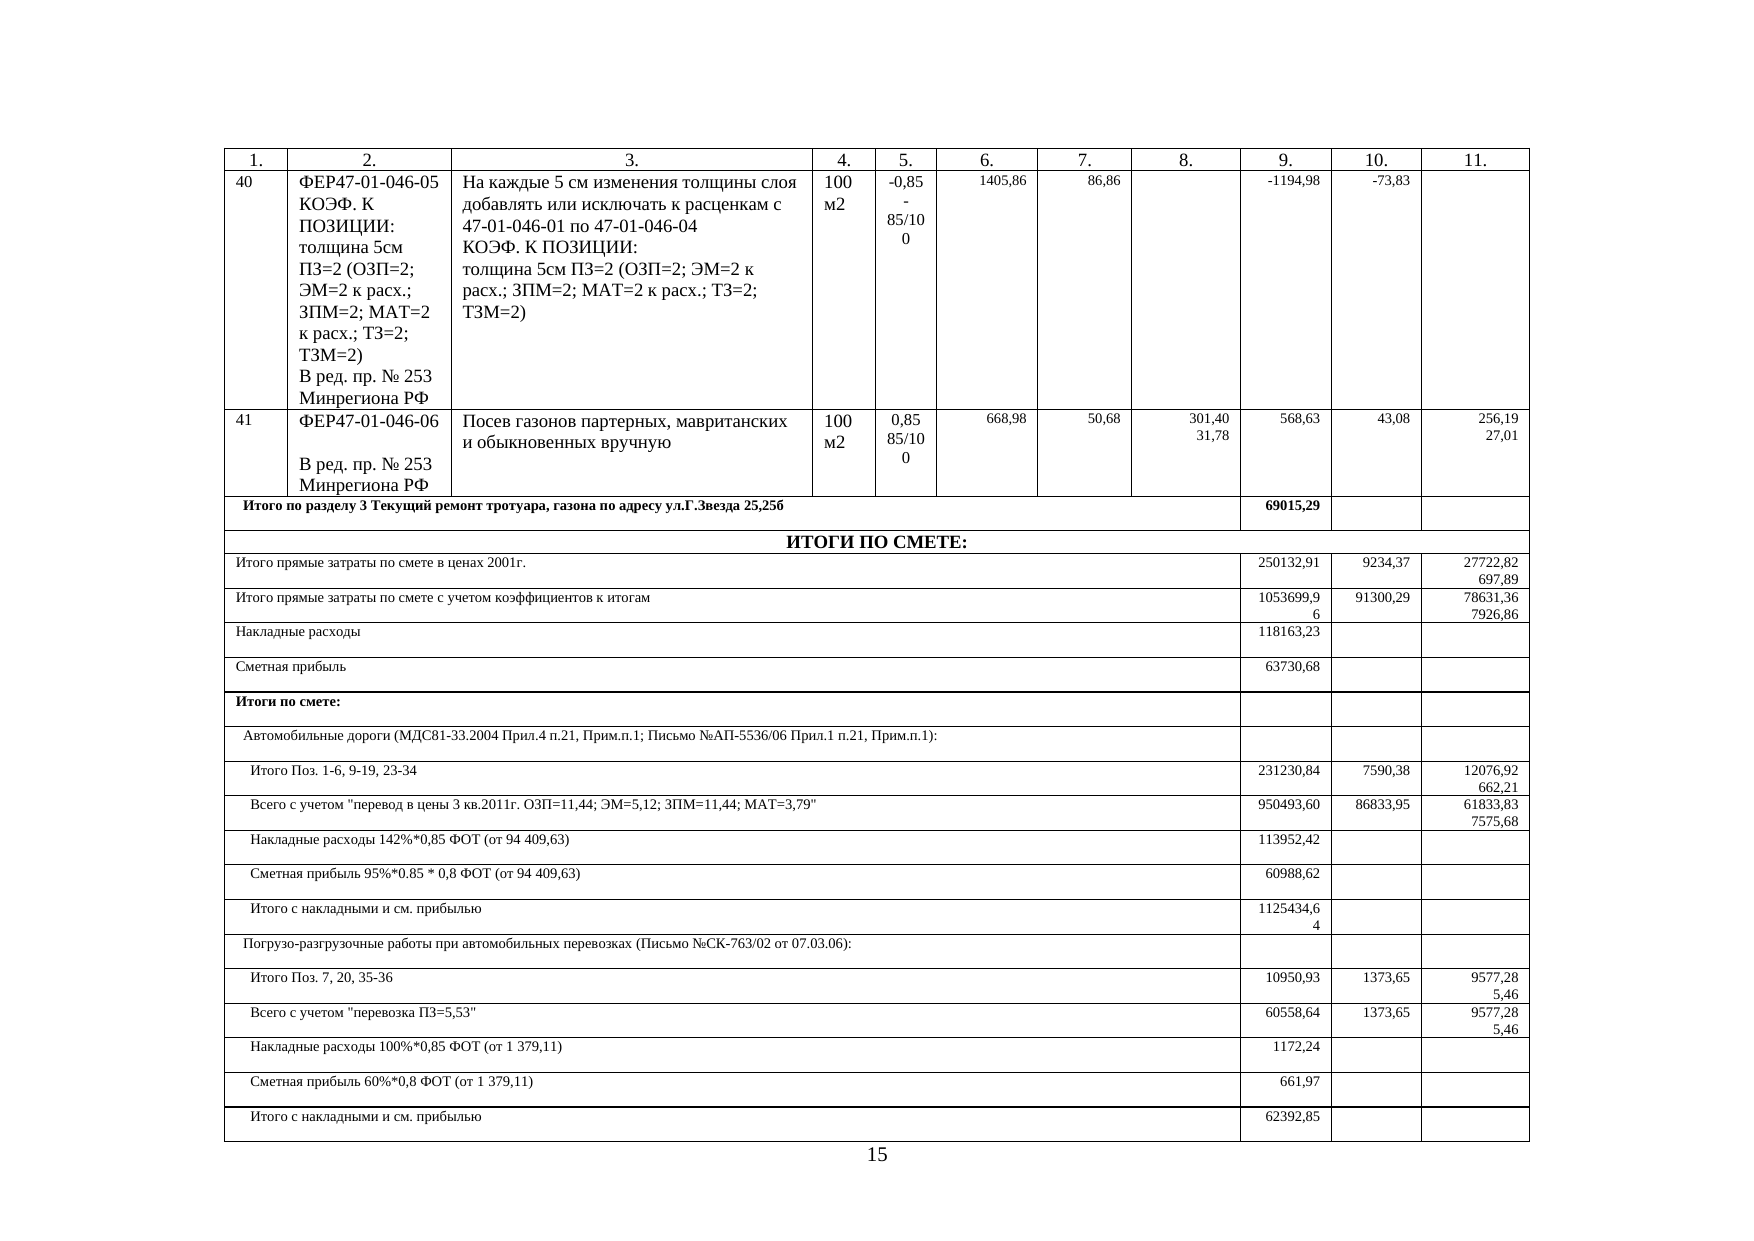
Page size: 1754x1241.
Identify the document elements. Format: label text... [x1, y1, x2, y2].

table_cell 60558,64 [1241, 1004, 1331, 1037]
table_cell [1332, 658, 1421, 691]
table_cell Всего с учетом "перевод в цены 3 кв.2011г. ОЗП=11,44; ЭМ=5,12; ЗПМ=11,44; МАТ=3,79" [225, 796, 1240, 830]
table_cell 1125434,64 [1241, 900, 1331, 933]
table_cell 301,40 31,78 [1132, 410, 1240, 496]
table_cell [1422, 497, 1529, 530]
table_cell [1422, 865, 1529, 899]
table_cell [1332, 1073, 1421, 1106]
table_cell Итого c накладными и см. прибылью [225, 1108, 1240, 1141]
table_cell -73,83 [1332, 171, 1421, 408]
table_cell [1422, 1108, 1529, 1141]
table_cell 0,85 85/100 [876, 410, 936, 496]
table_cell [1422, 623, 1529, 657]
table_cell 50,68 [1038, 410, 1131, 496]
table_cell 43,08 [1332, 410, 1421, 496]
table_cell [1332, 1038, 1421, 1072]
table_cell 7590,38 [1332, 762, 1421, 795]
table_cell Накладные расходы 100%*0,85 ФОТ (от 1 379,11) [225, 1038, 1240, 1072]
table_cell 9577,28 5,46 [1422, 1004, 1529, 1037]
table_cell 100 м2 [813, 171, 875, 408]
table_cell 1405,86 [937, 171, 1037, 408]
table_cell Автомобильные дороги (МДС81-33.2004 Прил.4 п.21, Прим.п.1; Письмо №АП-5536/06 Прил.1 п.21, Прим.п.1): [225, 727, 1240, 761]
table_cell [1241, 727, 1331, 761]
table_cell [1422, 831, 1529, 864]
table_cell [1332, 497, 1421, 530]
table_cell Итого прямые затраты по смете в ценах 2001г. [225, 554, 1240, 588]
table_cell 62392,85 [1241, 1108, 1331, 1141]
table_cell 568,63 [1241, 410, 1331, 496]
table_cell 250132,91 [1241, 554, 1331, 588]
table_cell ИТОГИ ПО СМЕТЕ: [225, 531, 1529, 553]
table_cell ФЕР47-01-046-05 КОЭФ. К ПОЗИЦИИ: толщина 5см ПЗ=2 (ОЗП=2; ЭМ=2 к расх.; ЗПМ=2; МАТ=2 к расх.; ТЗ=2; ТЗМ=2) В ред. пр. № 253 Минрегиона РФ [288, 171, 451, 408]
table_cell Накладные расходы [225, 623, 1240, 657]
table_cell Накладные расходы 142%*0,85 ФОТ (от 94 409,63) [225, 831, 1240, 864]
table_cell 668,98 [937, 410, 1037, 496]
table_cell [1422, 727, 1529, 761]
table_cell [1332, 831, 1421, 864]
table_header 6. [937, 149, 1037, 170]
table_cell Сметная прибыль 60%*0,8 ФОТ (от 1 379,11) [225, 1073, 1240, 1106]
table_cell [1332, 623, 1421, 657]
table_cell Погрузо-разгрузочные работы при автомобильных перевозках (Письмо №СК-763/02 от 07.03.06): [225, 935, 1240, 968]
table_cell 113952,42 [1241, 831, 1331, 864]
table_cell 12076,92 662,21 [1422, 762, 1529, 795]
table_cell -0,85 -85/100 [876, 171, 936, 408]
table_cell 91300,29 [1332, 589, 1421, 622]
table_cell Сметная прибыль 95%*0.85 * 0,8 ФОТ (от 94 409,63) [225, 865, 1240, 899]
table_cell [1241, 693, 1331, 726]
table_cell 1373,65 [1332, 969, 1421, 1003]
table_cell 10950,93 [1241, 969, 1331, 1003]
table_cell Итого c накладными и см. прибылью [225, 900, 1240, 933]
table_cell 69015,29 [1241, 497, 1331, 530]
table_cell 63730,68 [1241, 658, 1331, 691]
table_cell 118163,23 [1241, 623, 1331, 657]
table_cell Всего с учетом "перевозка ПЗ=5,53" [225, 1004, 1240, 1037]
table_cell [1332, 727, 1421, 761]
table_cell 661,97 [1241, 1073, 1331, 1106]
table_cell 9577,28 5,46 [1422, 969, 1529, 1003]
table_cell 1053699,96 [1241, 589, 1331, 622]
table_cell [1422, 900, 1529, 933]
table_cell [1132, 171, 1240, 408]
table_cell 9234,37 [1332, 554, 1421, 588]
table_header 5. [876, 149, 936, 170]
table_cell [1422, 693, 1529, 726]
table_cell 950493,60 [1241, 796, 1331, 830]
table_cell [1422, 935, 1529, 968]
table_header 10. [1332, 149, 1421, 170]
table_cell 1373,65 [1332, 1004, 1421, 1037]
table_cell 231230,84 [1241, 762, 1331, 795]
table_cell [1332, 865, 1421, 899]
table_cell [1422, 1038, 1529, 1072]
table_cell Сметная прибыль [225, 658, 1240, 691]
table_cell 256,19 27,01 [1422, 410, 1529, 496]
table_cell [1422, 658, 1529, 691]
table_cell 86833,95 [1332, 796, 1421, 830]
table_cell [1332, 935, 1421, 968]
table_cell 60988,62 [1241, 865, 1331, 899]
table_cell На каждые 5 см изменения толщины слоя добавлять или исключать к расценкам с 47-01-046-01 по 47-01-046-04 КОЭФ. К ПОЗИЦИИ: толщина 5см ПЗ=2 (ОЗП=2; ЭМ=2 к расх.; ЗПМ=2; МАТ=2 к расх.; ТЗ=2; ТЗМ=2) [452, 171, 812, 408]
table_cell [1332, 693, 1421, 726]
table_cell 27722,82 697,89 [1422, 554, 1529, 588]
table_cell Итого Поз. 1-6, 9-19, 23-34 [225, 762, 1240, 795]
table_cell Итоги по смете: [225, 693, 1240, 726]
table_cell 86,86 [1038, 171, 1131, 408]
table_cell [1422, 1073, 1529, 1106]
table_cell Посев газонов партерных, мавританских и обыкновенных вручную [452, 410, 812, 496]
table_cell [1332, 900, 1421, 933]
table_header 3. [452, 149, 812, 170]
table_cell -1194,98 [1241, 171, 1331, 408]
table_header 11. [1422, 149, 1529, 170]
table_cell Итого прямые затраты по смете с учетом коэффициентов к итогам [225, 589, 1240, 622]
table_cell 61833,83 7575,68 [1422, 796, 1529, 830]
table_cell [1332, 1108, 1421, 1141]
table_header 1. [225, 149, 287, 170]
table_cell [1422, 171, 1529, 408]
table_cell Итого Поз. 7, 20, 35-36 [225, 969, 1240, 1003]
table_header 9. [1241, 149, 1331, 170]
table_cell 41 [225, 410, 287, 496]
table_cell ФЕР47-01-046-06 В ред. пр. № 253 Минрегиона РФ [288, 410, 451, 496]
table_header 2. [288, 149, 451, 170]
table_cell 1172,24 [1241, 1038, 1331, 1072]
table_cell 78631,36 7926,86 [1422, 589, 1529, 622]
table_cell 40 [225, 171, 287, 408]
table_header 8. [1132, 149, 1240, 170]
table_header 7. [1038, 149, 1131, 170]
table_cell Итого по разделу 3 Текущий ремонт тротуара, газона по адресу ул.Г.Звезда 25,25б [225, 497, 1240, 530]
table_header 4. [813, 149, 875, 170]
table_cell [1241, 935, 1331, 968]
table_cell 100 м2 [813, 410, 875, 496]
